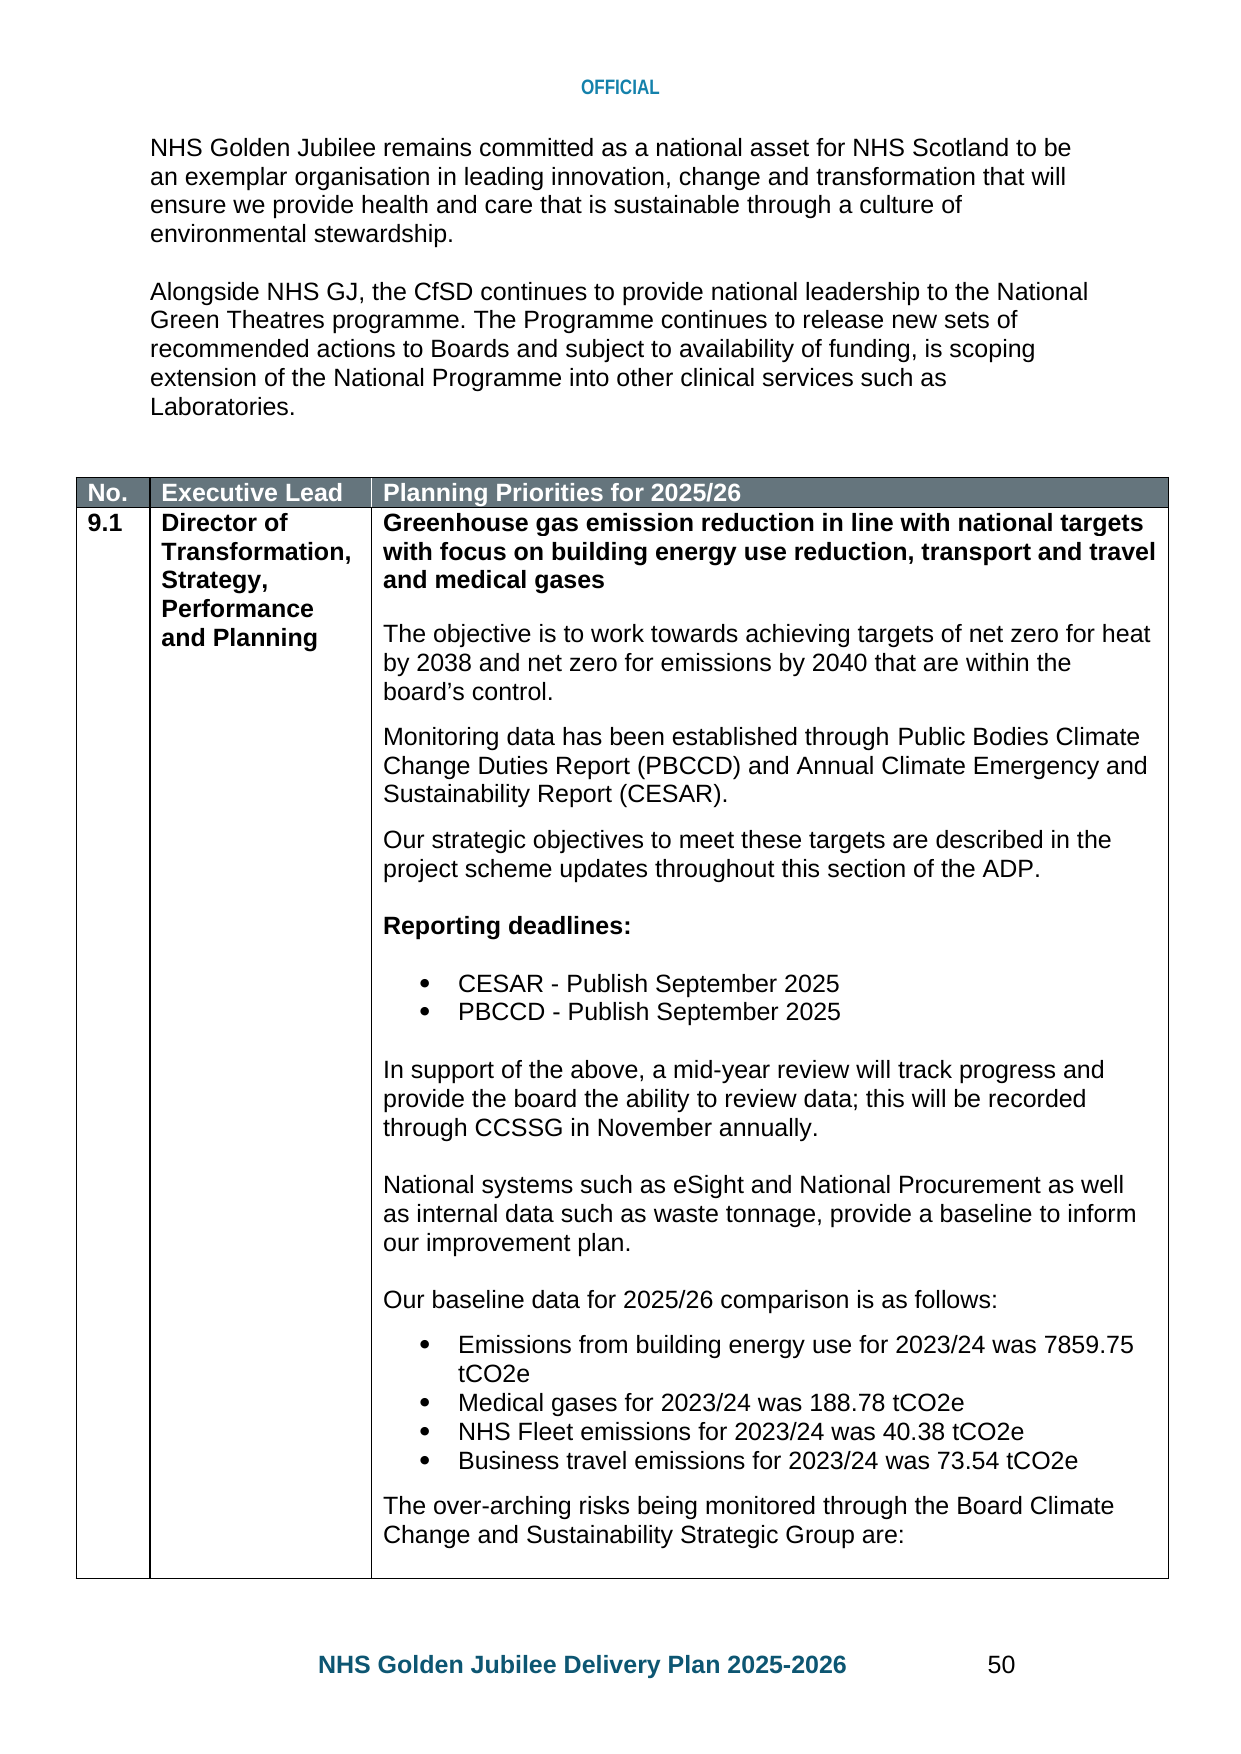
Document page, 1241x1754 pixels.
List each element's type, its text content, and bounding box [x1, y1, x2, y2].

text NHS Golden Jubilee remains committed as a national asset for NHS Scotland to be an exemplar organisation in leading innovation, change and transformation that will ensure we provide health and care that is sustainable through a culture of environmental stewardship. [150, 133, 1090, 248]
table_header No. [77, 478, 149, 507]
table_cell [151, 508, 371, 1577]
text Alongside NHS GJ, the CfSD continues to provide national leadership to the National Green Theatres programme. The Programme continues to release new sets of recommended actions to Boards and subject to availability of funding, is scoping extension of the National Programme into other clinical services such as Laboratories. [150, 277, 1090, 421]
table_header Planning Priorities for 2025/26 [372, 478, 1168, 507]
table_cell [372, 508, 1168, 1577]
table_header Executive Lead [151, 478, 371, 507]
table_cell [77, 508, 149, 1577]
